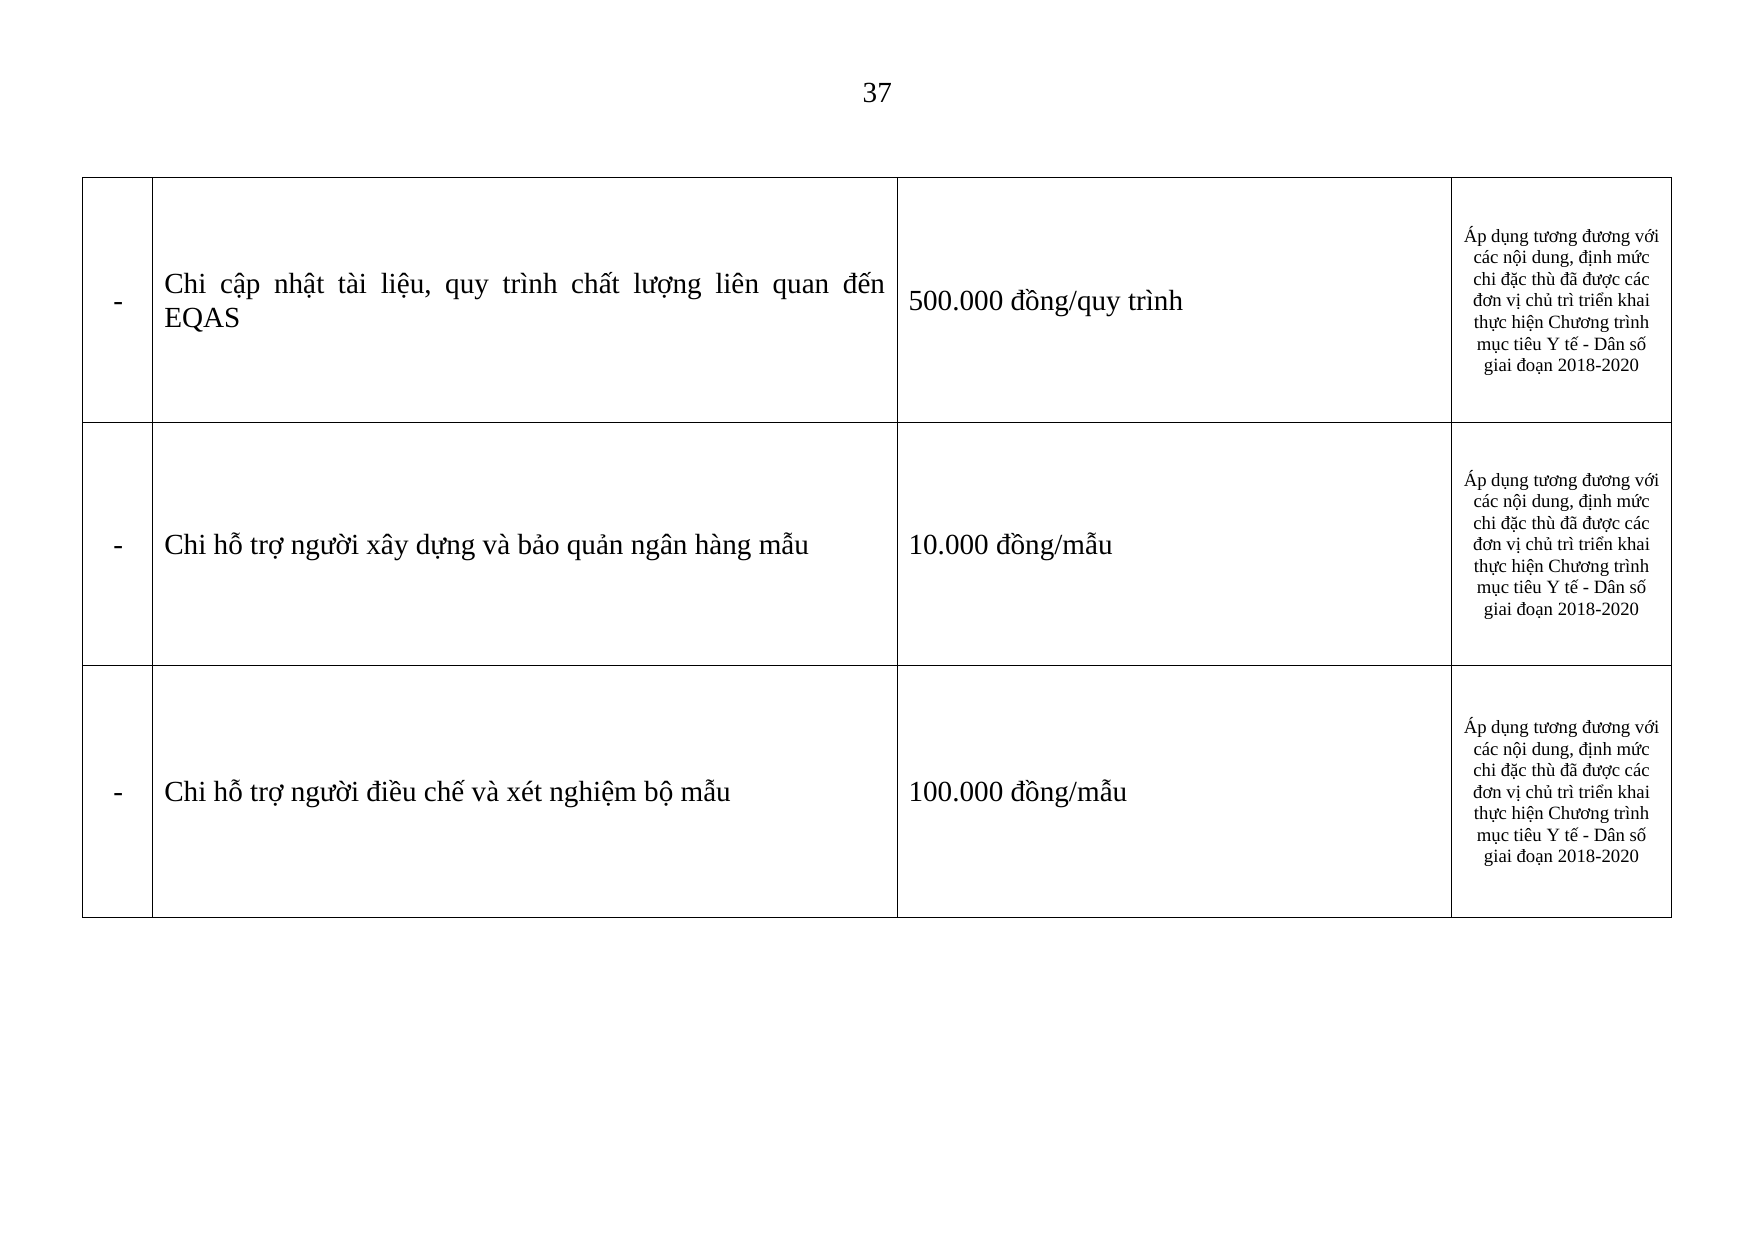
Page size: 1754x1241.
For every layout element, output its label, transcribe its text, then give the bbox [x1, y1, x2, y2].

table_cell Chi cập nhật tài liệu, quy trình chất lượng liên quan đến EQAS [153, 178, 897, 422]
table_cell - [83, 666, 152, 917]
table_cell Chi hỗ trợ người điều chế và xét nghiệm bộ mẫu [153, 666, 897, 917]
table_cell 10.000 đồng/mẫu [898, 423, 1451, 665]
table_cell - [83, 178, 152, 422]
table_cell - [83, 423, 152, 665]
table_cell Chi hỗ trợ người xây dựng và bảo quản ngân hàng mẫu [153, 423, 897, 665]
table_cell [1452, 666, 1671, 917]
table_cell 100.000 đồng/mẫu [898, 666, 1451, 917]
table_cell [1452, 178, 1671, 422]
table_cell 500.000 đồng/quy trình [898, 178, 1451, 422]
